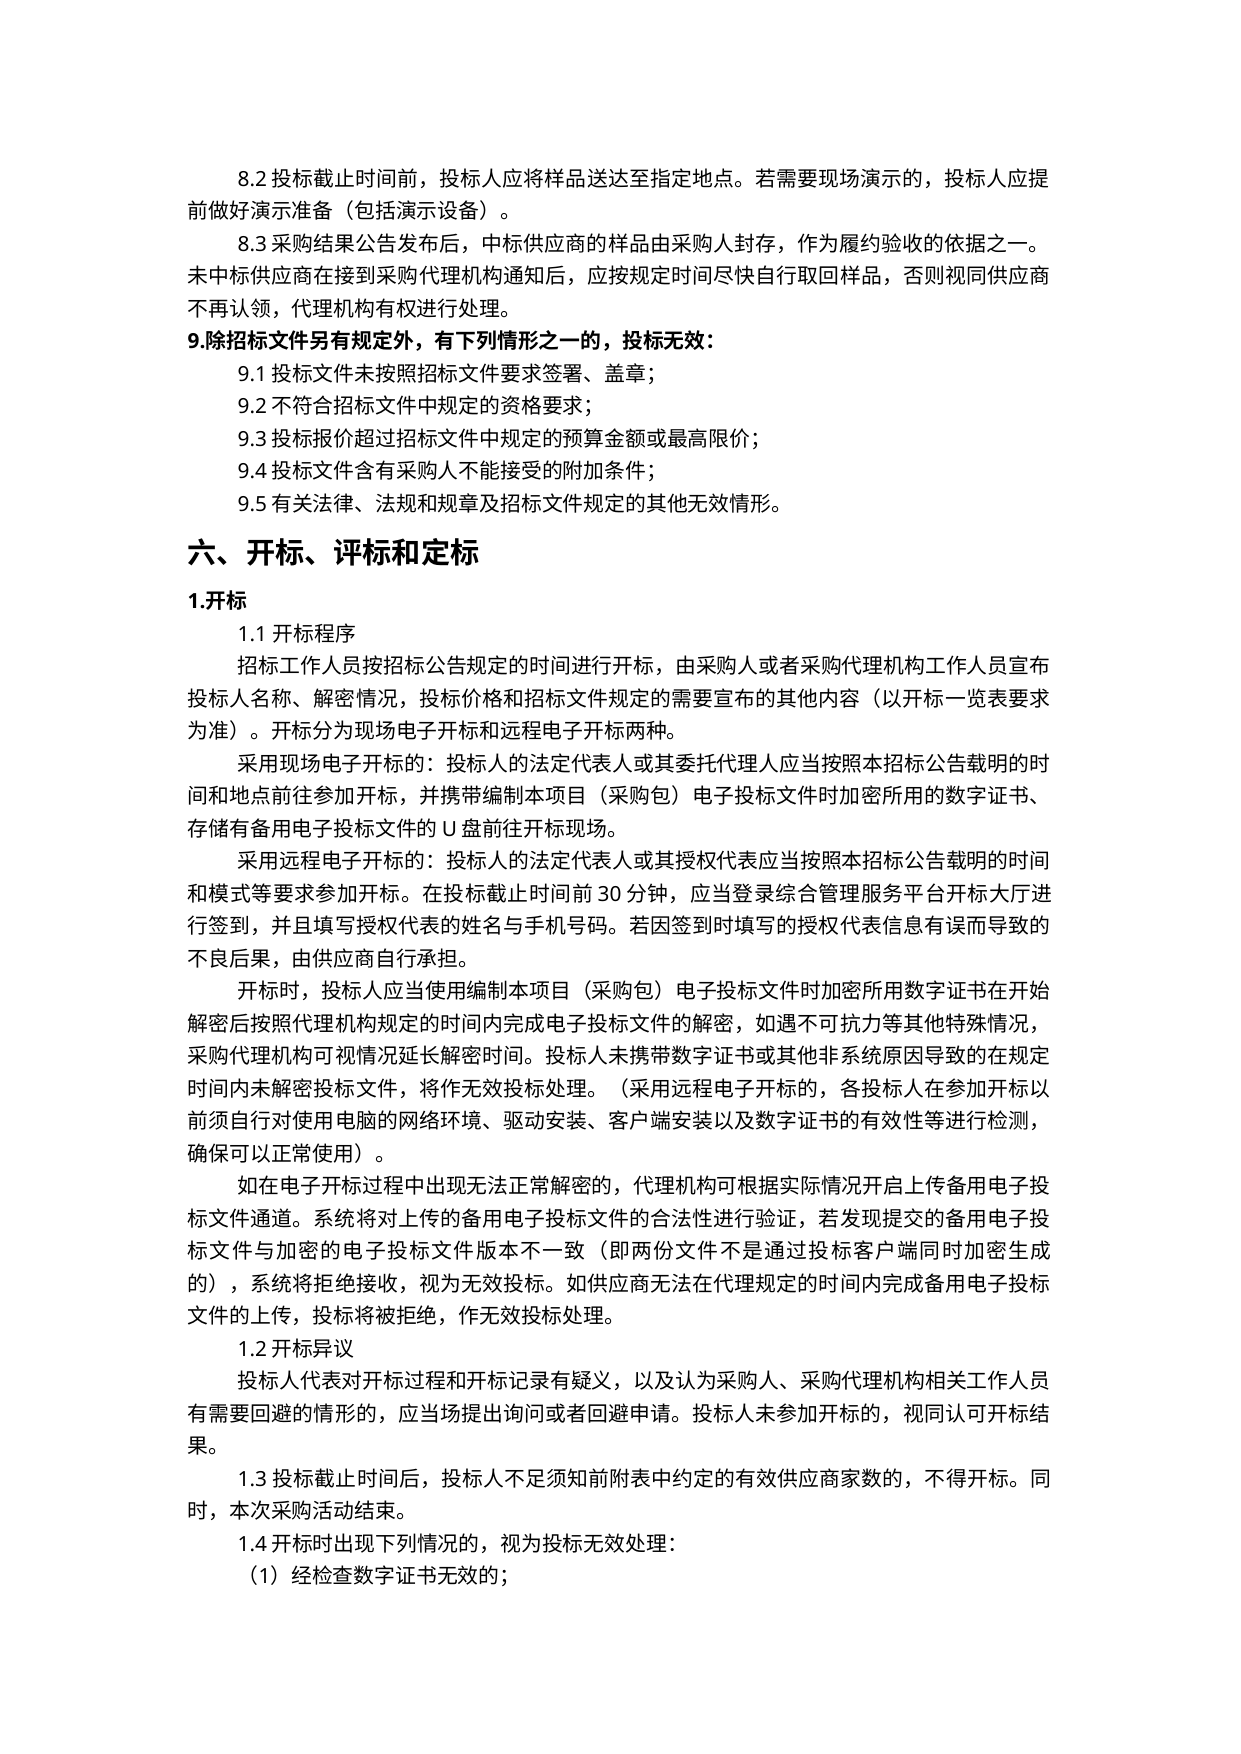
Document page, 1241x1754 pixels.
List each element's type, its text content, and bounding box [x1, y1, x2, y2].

text 六、开标、评标和定标 [187, 519, 1053, 584]
text 8.2投标截止时间前，投标人应将样品送达至指定地点。若需要现场演示的，投标人应提前做好演示准备（包括演示设备）。 [187, 162, 1053, 227]
text 1.开标 [187, 584, 1053, 617]
text 开标时，投标人应当使用编制本项目（采购包）电子投标文件时加密所用数字证书在开始解密后按照代理机构规定的时间内完成电子投标文件的解密，如遇不可抗力等其他特殊情况，采购代理机构可视情况延长解密时间。投标人未携带数字证书或其他非系统原因导致的在规定时间内未解密投标文件，将作无效投标处理。（采用远程电子开标的，各投标人在参加开标以前须自行对使用电脑的网络环境、驱动安装、客户端安装以及数字证书的有效性等进行检测，确保可以正常使用）。 [187, 974, 1053, 1169]
text 采用远程电子开标的：投标人的法定代表人或其授权代表应当按照本招标公告载明的时间和模式等要求参加开标。在投标截止时间前30分钟，应当登录综合管理服务平台开标大厅进行签到，并且填写授权代表的姓名与手机号码。若因签到时填写的授权代表信息有误而导致的不良后果，由供应商自行承担。 [187, 844, 1053, 974]
text 采用现场电子开标的：投标人的法定代表人或其委托代理人应当按照本招标公告载明的时间和地点前往参加开标，并携带编制本项目（采购包）电子投标文件时加密所用的数字证书、存储有备用电子投标文件的U盘前往开标现场。 [187, 747, 1053, 844]
text 1.1 开标程序 [187, 617, 1053, 649]
text 投标人代表对开标过程和开标记录有疑义，以及认为采购人、采购代理机构相关工作人员有需要回避的情形的，应当场提出询问或者回避申请。投标人未参加开标的，视同认可开标结果。 [187, 1364, 1053, 1462]
text 如在电子开标过程中出现无法正常解密的，代理机构可根据实际情况开启上传备用电子投标文件通道。系统将对上传的备用电子投标文件的合法性进行验证，若发现提交的备用电子投标文件与加密的电子投标文件版本不一致（即两份文件不是通过投标客户端同时加密生成的），系统将拒绝接收，视为无效投标。如供应商无法在代理规定的时间内完成备用电子投标文件的上传，投标将被拒绝，作无效投标处理。 [187, 1169, 1053, 1332]
text 9.4投标文件含有采购人不能接受的附加条件； [187, 454, 1053, 487]
text （1）经检查数字证书无效的； [187, 1559, 1053, 1592]
text 1.2开标异议 [187, 1332, 1053, 1364]
text 招标工作人员按招标公告规定的时间进行开标，由采购人或者采购代理机构工作人员宣布投标人名称、解密情况，投标价格和招标文件规定的需要宣布的其他内容（以开标一览表要求为准）。开标分为现场电子开标和远程电子开标两种。 [187, 649, 1053, 747]
text 1.4开标时出现下列情况的，视为投标无效处理： [187, 1527, 1053, 1559]
text 9.5有关法律、法规和规章及招标文件规定的其他无效情形。 [187, 487, 1053, 519]
text 8.3采购结果公告发布后，中标供应商的样品由采购人封存，作为履约验收的依据之一。未中标供应商在接到采购代理机构通知后，应按规定时间尽快自行取回样品，否则视同供应商不再认领，代理机构有权进行处理。 [187, 227, 1053, 324]
text 9.1投标文件未按照招标文件要求签署、盖章； [187, 357, 1053, 389]
text 9.除招标文件另有规定外，有下列情形之一的，投标无效： [187, 324, 1053, 357]
text 1.3 投标截止时间后，投标人不足须知前附表中约定的有效供应商家数的，不得开标。同时，本次采购活动结束。 [187, 1462, 1053, 1527]
text 9.3投标报价超过招标文件中规定的预算金额或最高限价； [187, 422, 1053, 454]
text 9.2不符合招标文件中规定的资格要求； [187, 389, 1053, 422]
